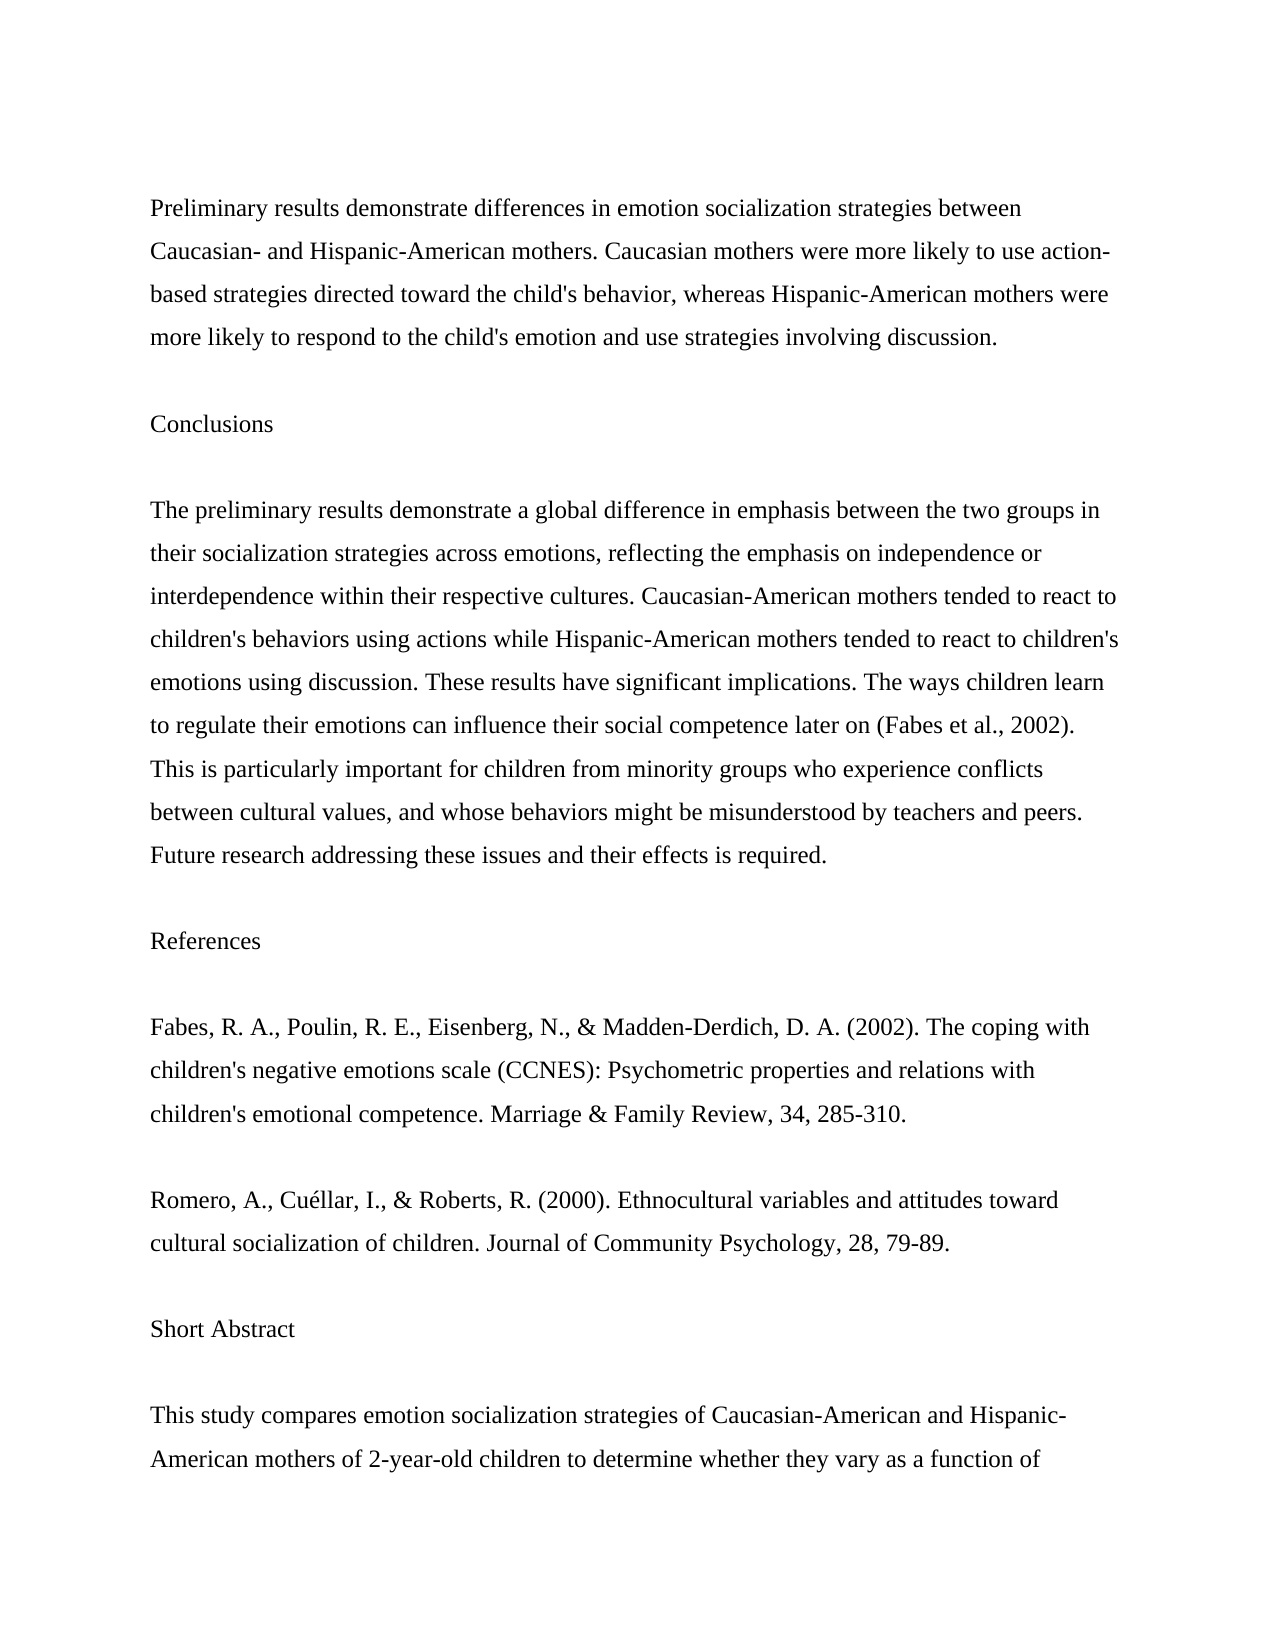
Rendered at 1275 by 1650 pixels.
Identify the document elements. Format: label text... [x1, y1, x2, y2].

text Fabes, R. A., Poulin, R. E., Eisenberg, N., & Madden-Derdich, D. A. (2002). The coping with children's negative emotions scale (CCNES): Psychometric properties and relations with children's emotional competence. Marriage & Family Review, 34, 285-310. [150, 1012, 1125, 1127]
text References [150, 926, 1125, 955]
text Conclusions [150, 409, 1125, 437]
text Romero, A., Cuéllar, I., & Roberts, R. (2000). Ethnocultural variables and attitudes toward cultural socialization of children. Journal of Community Psychology, 28, 79-89. [150, 1185, 1125, 1257]
text The preliminary results demonstrate a global difference in emphasis between the two groups in their socialization strategies across emotions, reflecting the emphasis on independence or interdependence within their respective cultures. Caucasian-American mothers tended to react to children's behaviors using actions while Hispanic-American mothers tended to react to children's emotions using discussion. These results have significant implications. The ways children learn to regulate their emotions can influence their social competence later on (Fabes et al., 2002). This is particularly important for children from minority groups who experience conflicts between cultural values, and whose behaviors might be misunderstood by teachers and peers. Future research addressing these issues and their effects is required. [150, 495, 1125, 869]
text Short Abstract [150, 1314, 1125, 1343]
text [150, 1401, 1125, 1472]
text Preliminary results demonstrate differences in emotion socialization strategies between Caucasian- and Hispanic-American mothers. Caucasian mothers were more likely to use action-based strategies directed toward the child's behavior, whereas Hispanic-American mothers were more likely to respond to the child's emotion and use strategies involving discussion. [150, 193, 1125, 351]
